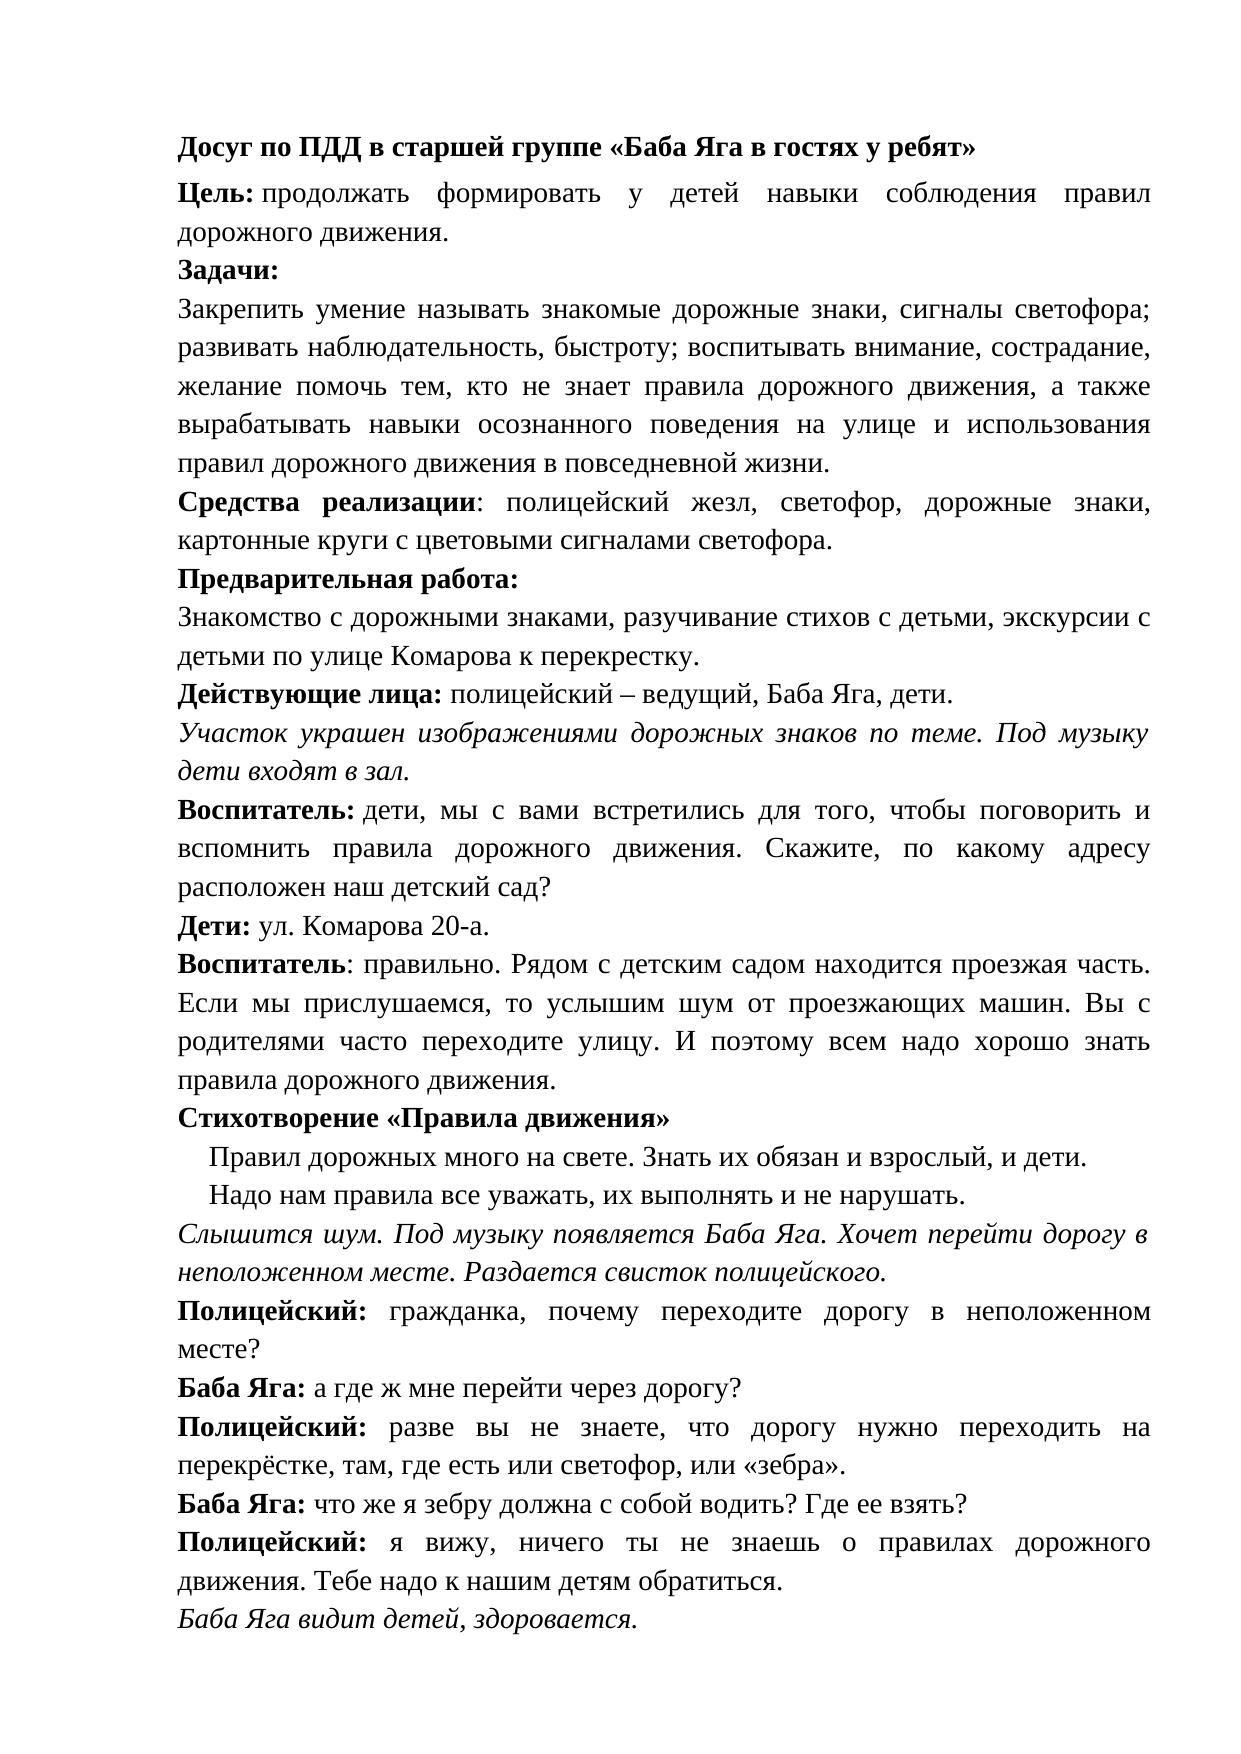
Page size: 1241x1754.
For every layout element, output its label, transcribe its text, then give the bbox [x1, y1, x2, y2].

text Досуг по ПДД в старшей группе «Баба Яга в гостях у ребят» [177, 129, 1152, 163]
text Полицейский: гражданка, почему переходите дорогу в неположенном месте? [177, 1293, 1152, 1365]
text Воспитатель: правильно. Рядом с детским садом находится проезжая часть. Если мы прислушаемся, то услышим шум от проезжающих машин. Вы с родителями часто переходите улицу. И поэтому всем надо хорошо знать правила дорожного движения. [177, 946, 1152, 1095]
text Баба Яга: а где ж мне перейти через дорогу? [177, 1370, 1152, 1404]
text Предварительная работа: [177, 561, 1152, 594]
text Цель: продолжать формировать у детей навыки соблюдения правил дорожного движения. [177, 175, 1152, 247]
text Слышится шум. Под музыку появляется Баба Яга. Хочет перейти дорогу в неположенном месте. Раздается свисток полицейского. [177, 1216, 1152, 1288]
text Баба Яга видит детей, здоровается. [177, 1601, 1152, 1635]
text Правил дорожных много на свете. Знать их обязан и взрослый, и дети. [177, 1139, 1152, 1172]
text Стихотворение «Правила движения» [177, 1100, 1152, 1134]
text Дети: ул. Комарова 20-а. [177, 908, 1152, 941]
text Участок украшен изображениями дорожных знаков по теме. Под музыку дети входят в зал. [177, 715, 1152, 787]
text Полицейский: я вижу, ничего ты не знаешь о правилах дорожного движения. Тебе надо к нашим детям обратиться. [177, 1524, 1152, 1596]
text Знакомство с дорожными знаками, разучивание стихов с детьми, экскурсии с детьми по улице Комарова к перекрестку. [177, 599, 1152, 671]
text Действующие лица: полицейский – ведущий, Баба Яга, дети. [177, 676, 1152, 710]
text Полицейский: разве вы не знаете, что дорогу нужно переходить на перекрёстке, там, где есть или светофор, или «зебра». [177, 1409, 1152, 1481]
text Баба Яга: что же я зебру должна с собой водить? Где ее взять? [177, 1486, 1152, 1519]
text Задачи: [177, 252, 1152, 286]
text Средства реализации: полицейский жезл, светофор, дорожные знаки, картонные круги с цветовыми сигналами светофора. [177, 484, 1152, 556]
text Закрепить умение называть знакомые дорожные знаки, сигналы светофора; развивать наблюдательность, быстроту; воспитывать внимание, сострадание, желание помочь тем, кто не знает правила дорожного движения, а также вырабатывать навыки осознанного поведения на улице и использования правил дорожного движения в повседневной жизни. [177, 291, 1152, 479]
text Воспитатель: дети, мы с вами встретились для того, чтобы поговорить и вспомнить правила дорожного движения. Скажите, по какому адресу расположен наш детский сад? [177, 792, 1152, 903]
text Надо нам правила все уважать, их выполнять и не нарушать. [177, 1177, 1152, 1211]
